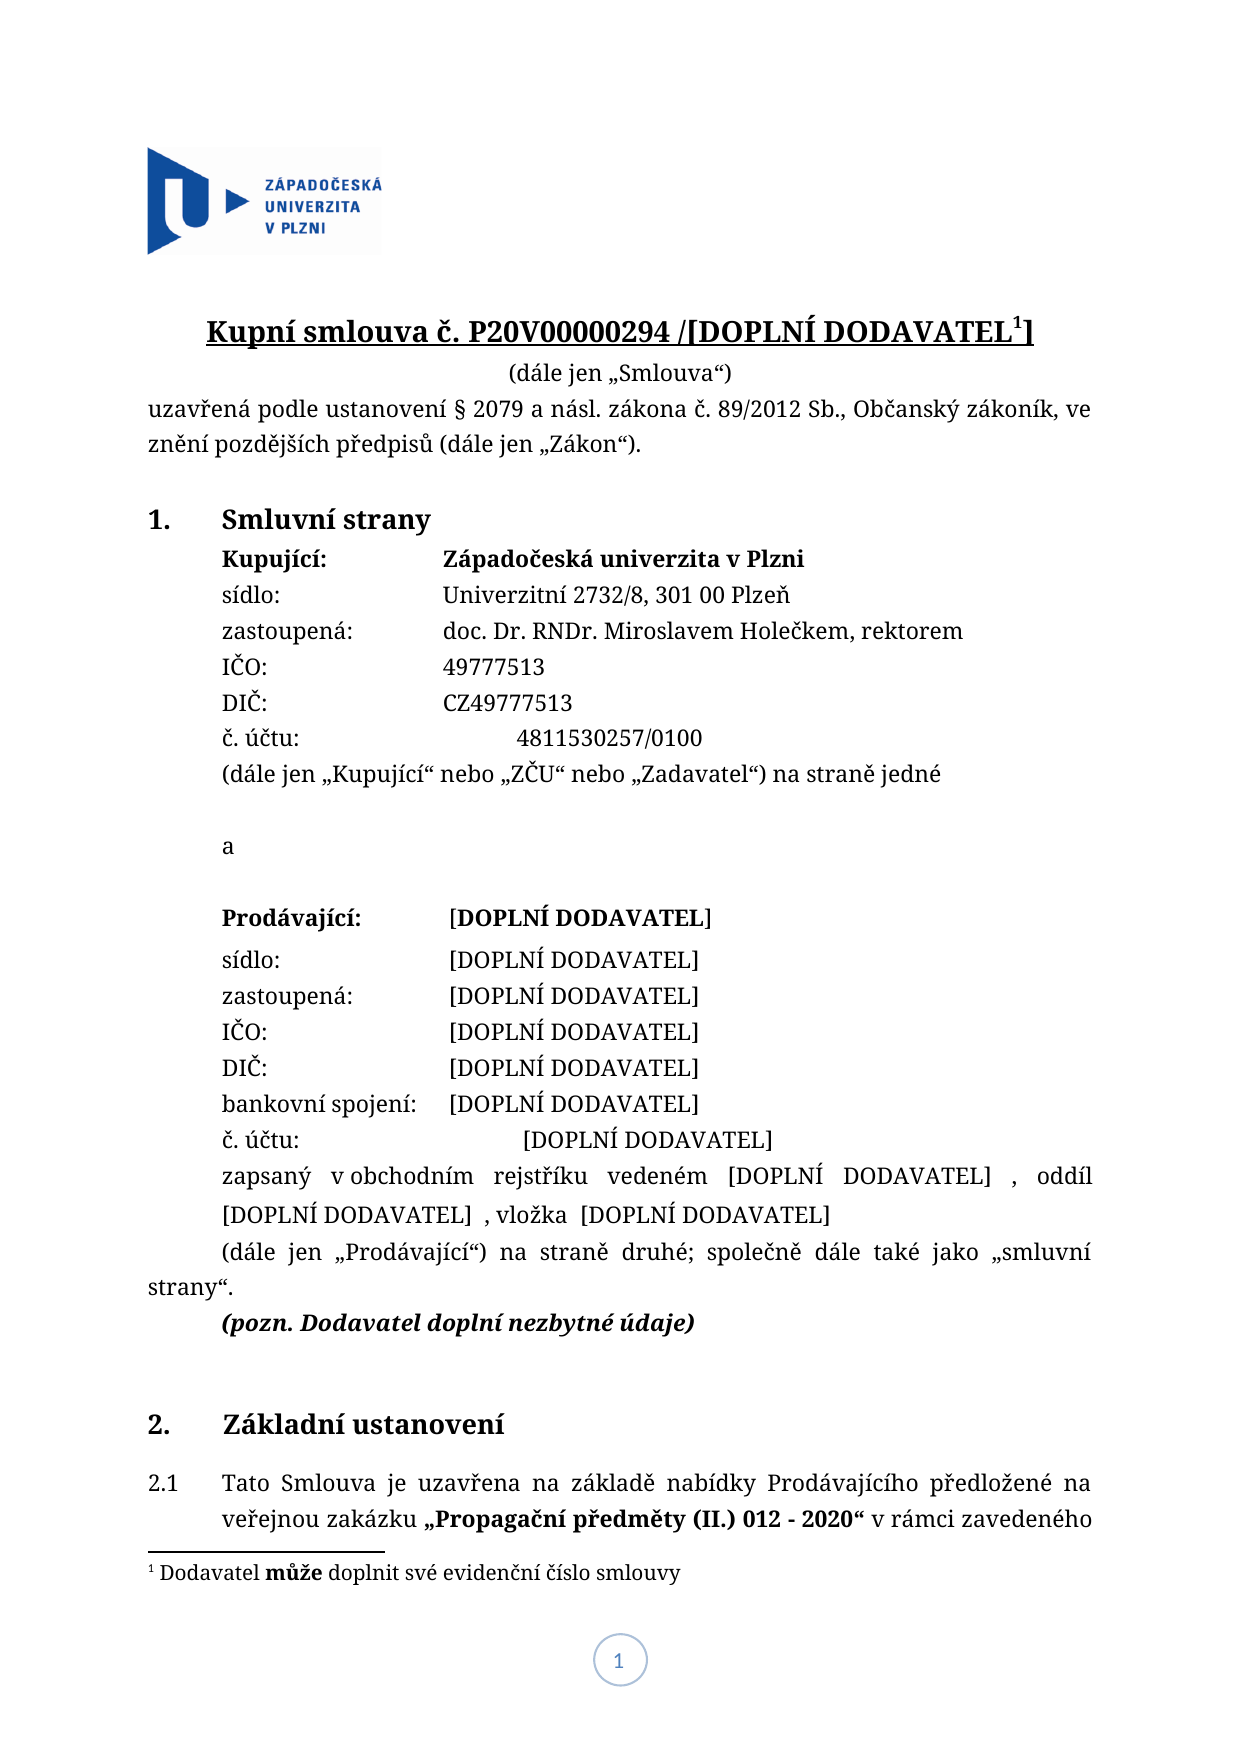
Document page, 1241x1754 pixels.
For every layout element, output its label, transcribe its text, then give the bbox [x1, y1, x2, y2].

text č. účtu: [DOPLNÍ DODAVATEL] [222, 1124, 1092, 1155]
text DIČ: [DOPLNÍ DODAVATEL] [222, 1052, 1092, 1083]
text (dále jen „Kupující“ nebo „ZČU“ nebo „Zadavatel“) na straně jedné [222, 758, 1092, 789]
text zapsaný v obchodním rejstříku vedeném [DOPLNÍ DODAVATEL] , oddíl [DOPLNÍ DODAVATEL] , vložka [DOPLNÍ DODAVATEL] [222, 1160, 1092, 1230]
text č. účtu: 4811530257/0100 [222, 722, 1092, 754]
text IČO: [DOPLNÍ DODAVATEL] [222, 1016, 1092, 1047]
text sídlo: Univerzitní 2732/8, 301 00 Plzeň [222, 579, 1092, 610]
text uzavřená podle ustanovení § 2079 a násl. zákona č. 89/2012 Sb., Občanský zákoník, ve znění pozdějších předpisů (dále jen „Zákon“). [148, 392, 1092, 460]
text a [222, 830, 1092, 861]
text Kupující: Západočeská univerzita v Plzni [222, 543, 1092, 574]
text sídlo: [DOPLNÍ DODAVATEL] [222, 944, 1092, 976]
text zastoupená: [DOPLNÍ DODAVATEL] [222, 980, 1092, 1011]
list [148, 1467, 1092, 1534]
text (dále jen „Smlouva“) [148, 357, 1092, 388]
text zastoupená: doc. Dr. RNDr. Miroslavem Holečkem, rektorem [222, 614, 1092, 646]
picture [147, 147, 382, 255]
text DIČ: CZ49777513 [222, 686, 1092, 718]
list Základní ustanovení [148, 1406, 1092, 1443]
text Prodávající: [DOPLNÍ DODAVATEL] [148, 902, 1092, 933]
text Kupní smlouva č. P20V00000294 /[DOPLNÍ DODAVATEL] [148, 311, 1092, 351]
text bankovní spojení: [DOPLNÍ DODAVATEL] [148, 1088, 1092, 1119]
list Smluvní strany [148, 500, 1092, 537]
text (pozn. Dodavatel doplní nezbytné údaje) [148, 1307, 1092, 1338]
text IČO: 49777513 [222, 651, 1092, 682]
text (dále jen „Prodávající“) na straně druhé; společně dále také jako „smluvní strany“. [148, 1235, 1092, 1303]
